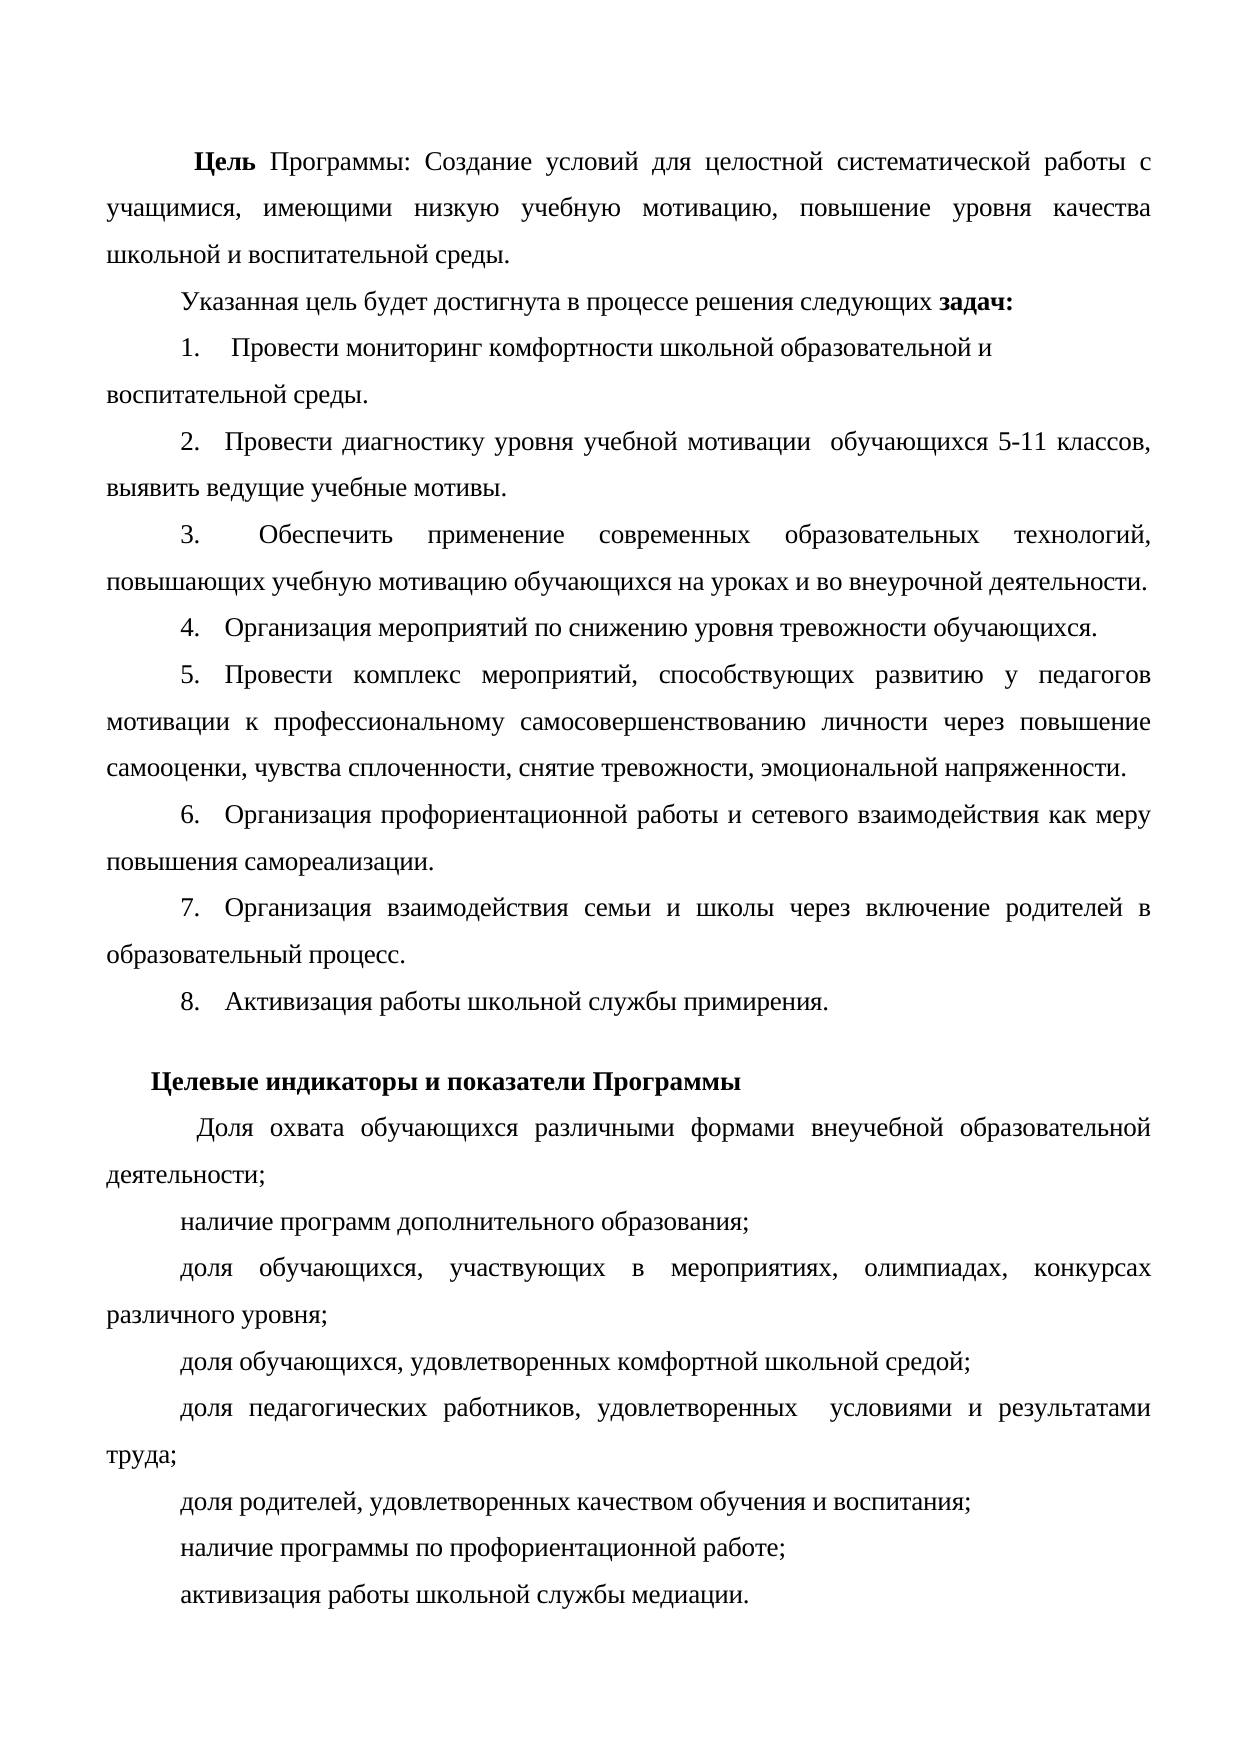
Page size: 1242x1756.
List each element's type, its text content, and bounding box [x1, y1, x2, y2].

text наличие программ дополнительного образования; [106, 1205, 1152, 1236]
list Провести мониторинг комфортности школьной образовательной и воспитательной среды. [106, 331, 1152, 409]
text активизация работы школьной службы медиации. [106, 1578, 1152, 1609]
list Целевые индикаторы и показатели Программы [151, 1065, 1152, 1096]
text наличие программы по профориентационной работе; [106, 1531, 1152, 1563]
list Активизация работы школьной службы примирения. [106, 984, 1152, 1016]
text доля обучающихся, участвующих в мероприятиях, олимпиадах, конкурсах различного уровня; [106, 1251, 1152, 1329]
list Организация профориентационной работы и сетевого взаимодействия как меру повышения самореализации. [106, 798, 1152, 876]
text доля обучающихся, удовлетворенных комфортной школьной средой; [106, 1345, 1152, 1376]
list Организация взаимодействия семьи и школы через включение родителей в образовательный процесс. [106, 891, 1152, 969]
text Цель Программы: Создание условий для целостной систематической работы с учащимися, имеющими низкую учебную мотивацию, повышение уровня качества школьной и воспитательной среды. [106, 144, 1152, 269]
list Провести диагностику уровня учебной мотивации обучающихся 5-11 классов, выявить ведущие учебные мотивы. [106, 424, 1152, 502]
list Организация мероприятий по снижению уровня тревожности обучающихся. [106, 611, 1152, 642]
text доля родителей, удовлетворенных качеством обучения и воспитания; [106, 1485, 1152, 1516]
text доля педагогических работников, удовлетворенных условиями и результатами труда; [106, 1391, 1152, 1469]
list Провести комплекс мероприятий, способствующих развитию у педагогов мотивации к профессиональному самосовершенствованию личности через повышение самооценки, чувства сплоченности, снятие тревожности, эмоциональной напряженности. [106, 658, 1152, 782]
text Указанная цель будет достигнута в процессе решения следующих задач: [106, 284, 1152, 316]
list Обеспечить применение современных образовательных технологий, повышающих учебную мотивацию обучающихся на уроках и во внеурочной деятельности. [106, 518, 1152, 596]
text Доля охвата обучающихся различными формами внеучебной образовательной деятельности; [106, 1111, 1152, 1189]
